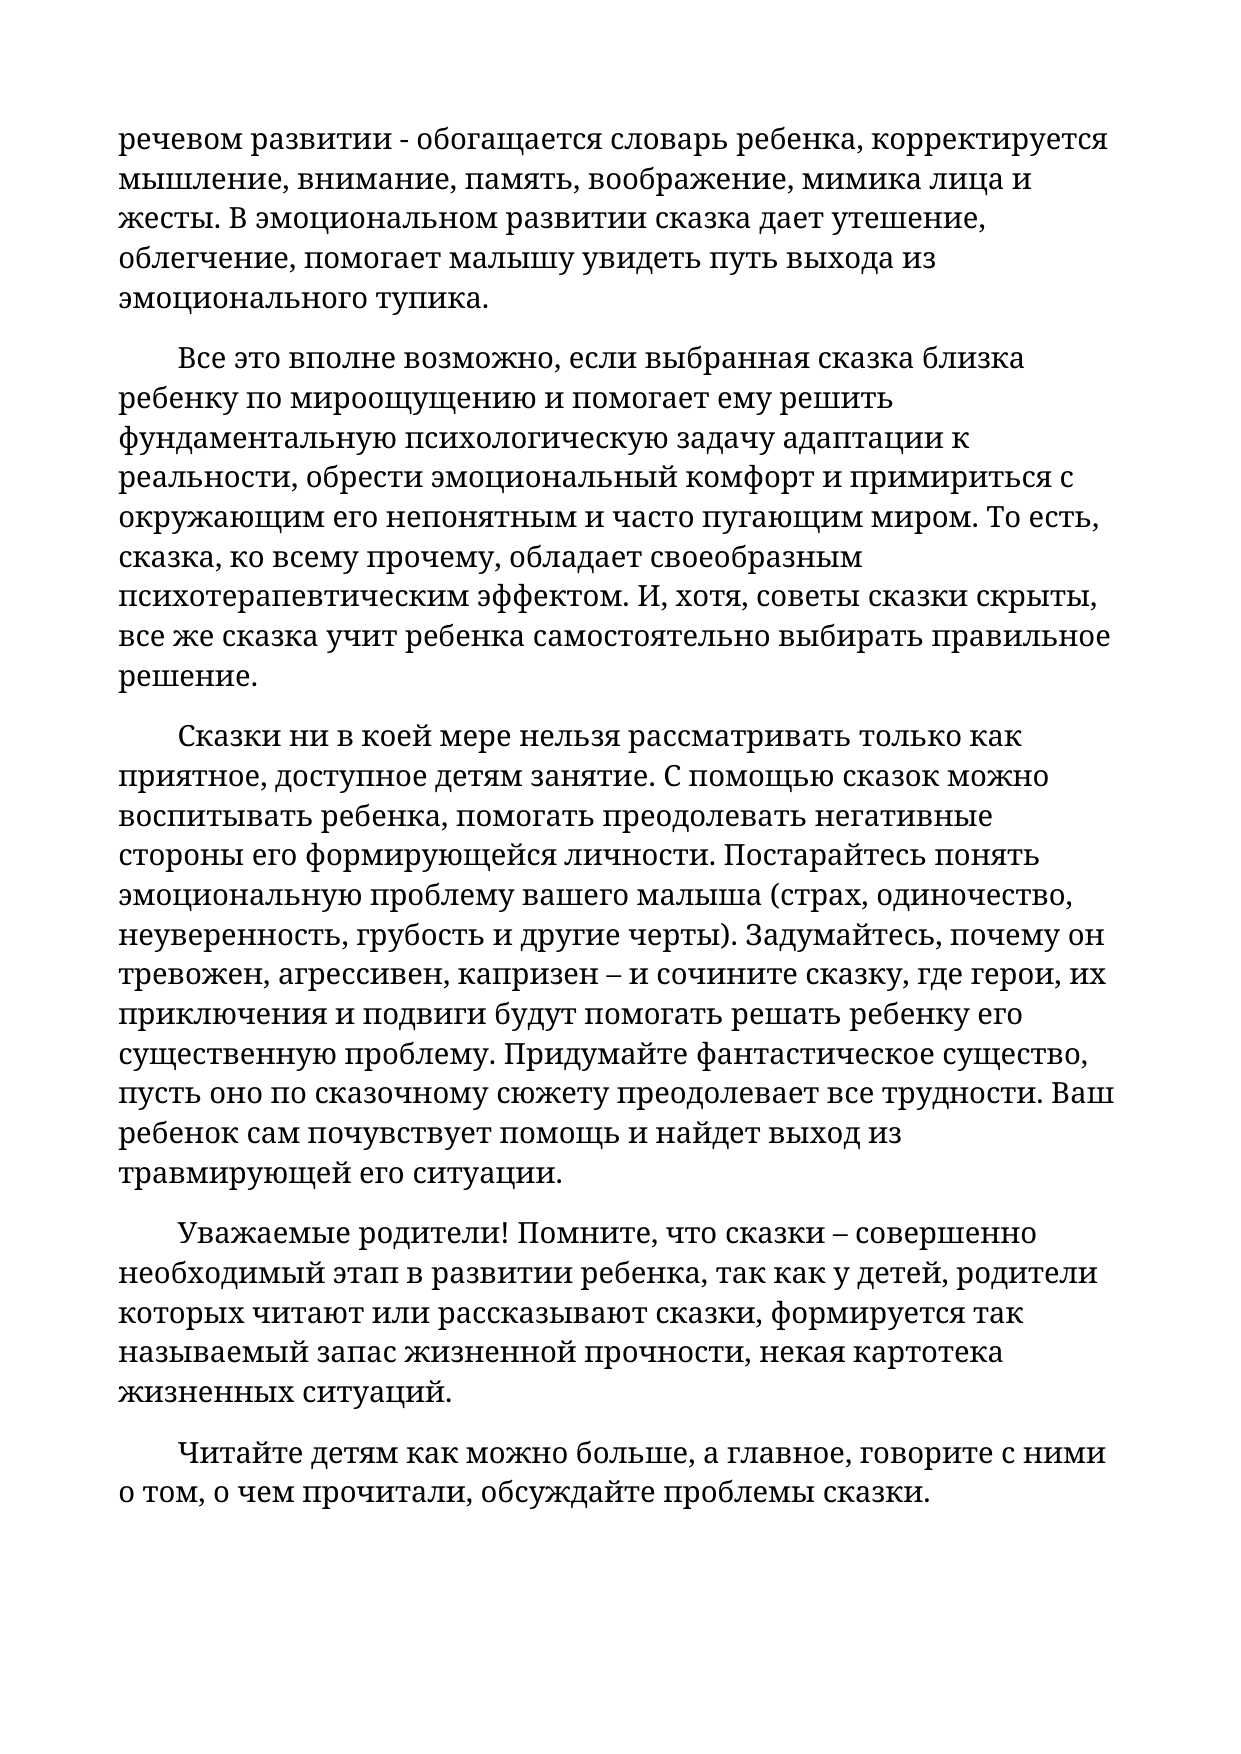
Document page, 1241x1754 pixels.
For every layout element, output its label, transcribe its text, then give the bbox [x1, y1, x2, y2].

text Все это вполне возможно, если выбранная сказка близка ребенку по мироощущению и помогает ему решить фундаментальную психологическую задачу адаптации к реальности, обрести эмоциональный комфорт и примириться с окружающим его непонятным и часто пугающим миром. То есть, сказка, ко всему прочему, обладает своеобразным психотерапевтическим эффектом. И, хотя, советы сказки скрыты, все же сказка учит ребенка самостоятельно выбирать правильное решение. [118, 337, 1122, 695]
text Читайте детям как можно больше, а главное, говорите с ними о том, о чем прочитали, обсуждайте проблемы сказки. [118, 1432, 1122, 1511]
text Уважаемые родители! Помните, что сказки – совершенно необходимый этап в развитии ребенка, так как у детей, родители которых читают или рассказывают сказки, формируется так называемый запас жизненной прочности, некая картотека жизненных ситуаций. [118, 1213, 1122, 1411]
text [118, 118, 1122, 317]
text Сказки ни в коей мере нельзя рассматривать только как приятное, доступное детям занятие. С помощью сказок можно воспитывать ребенка, помогать преодолевать негативные стороны его формирующейся личности. Постарайтесь понять эмоциональную проблему вашего малыша (страх, одиночество, неуверенность, грубость и другие черты). Задумайтесь, почему он тревожен, агрессивен, капризен – и сочините сказку, где герои, их приключения и подвиги будут помогать решать ребенку его существенную проблему. Придумайте фантастическое существо, пусть оно по сказочному сюжету преодолевает все трудности. Ваш ребенок сам почувствует помощь и найдет выход из травмирующей его ситуации. [118, 716, 1122, 1192]
